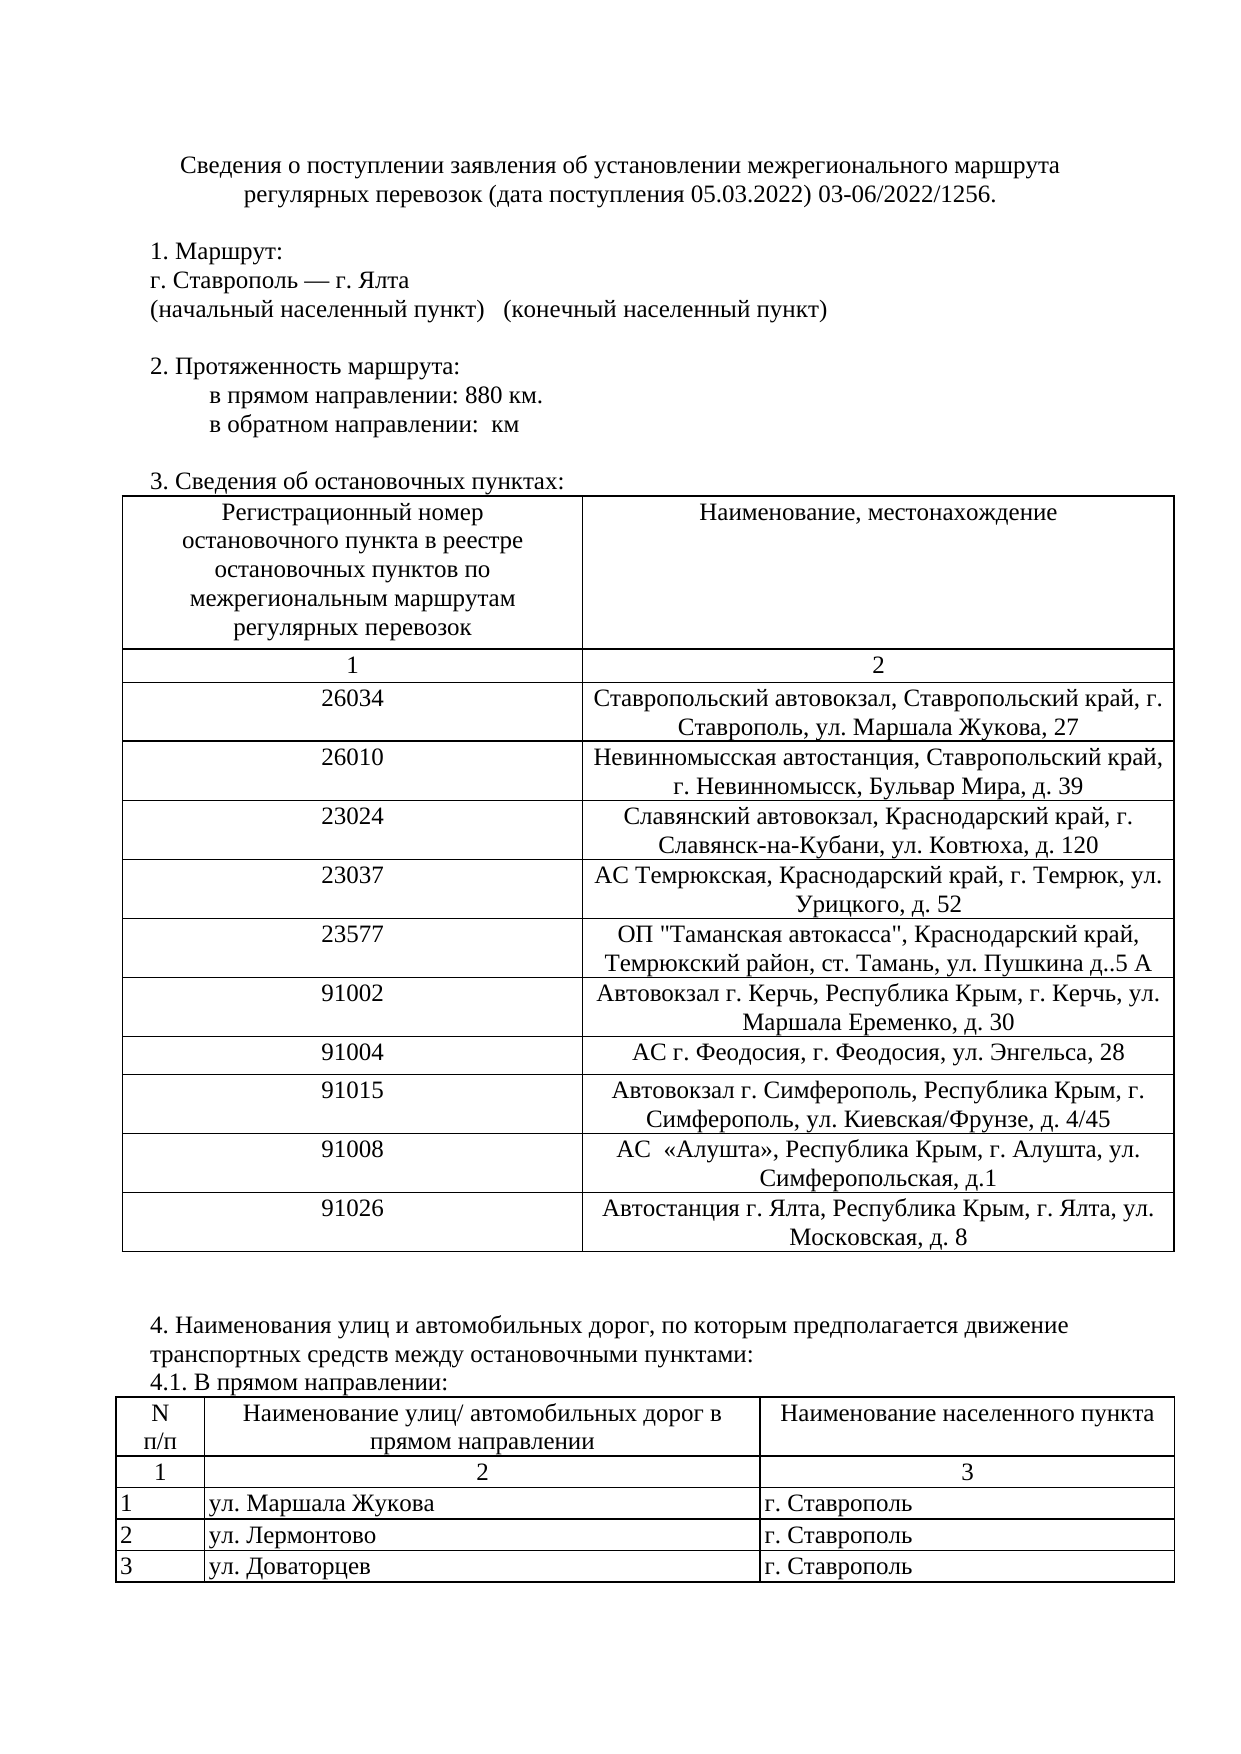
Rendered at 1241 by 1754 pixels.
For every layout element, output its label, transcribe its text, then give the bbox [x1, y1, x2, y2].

table_cell ул. Лермонтово [205, 1520, 759, 1549]
table_header N п/п [117, 1398, 204, 1455]
table_cell Автостанция г. Ялта, Республика Крым, г. Ялта, ул. Московская, д. 8 [583, 1193, 1173, 1251]
table_cell Автовокзал г. Керчь, Республика Крым, г. Керчь, ул. Маршала Еременко, д. 30 [583, 978, 1173, 1036]
table_cell 91008 [123, 1134, 582, 1192]
table_cell г. Ставрополь [761, 1488, 1174, 1518]
text 4.1. В прямом направлении: [150, 1367, 1090, 1396]
table_cell 2 [205, 1457, 759, 1487]
table_cell 91015 [123, 1075, 582, 1133]
table_header Наименование улиц/ автомобильных дорог в прямом направлении [205, 1398, 759, 1455]
text 4. Наименования улиц и автомобильных дорог, по которым предполагается движение транспортных средств между остановочными пунктами: [150, 1310, 1090, 1367]
table_cell ОП "Таманская автокасса", Краснодарский край, Темрюкский район, ст. Тамань, ул. Пушкина д..5 А [583, 919, 1173, 977]
text г. Ставрополь — г. Ялта [150, 265, 1090, 294]
table_cell ул. Доваторцев [205, 1551, 759, 1581]
table_cell 23577 [123, 919, 582, 977]
table_cell 1 [117, 1488, 204, 1518]
table_cell 2 [117, 1520, 204, 1549]
table_cell Славянский автовокзал, Краснодарский край, г. Славянск-на-Кубани, ул. Ковтюха, д. 120 [583, 801, 1173, 858]
table_cell АС «Алушта», Республика Крым, г. Алушта, ул. Симферопольская, д.1 [583, 1134, 1173, 1192]
text Сведения о поступлении заявления об установлении межрегионального маршрута регулярных перевозок (дата поступления 05.03.2022) 03-06/2022/1256. [150, 150, 1090, 207]
table_cell 3 [761, 1457, 1174, 1487]
table_cell 1 [117, 1457, 204, 1487]
table_cell 26010 [123, 742, 582, 799]
text 1. Маршрут: [150, 236, 1090, 265]
table_header Наименование населенного пункта [761, 1398, 1174, 1455]
table_cell 1 [123, 650, 582, 681]
text в прямом направлении: 880 км. [150, 380, 1090, 409]
table_cell 23024 [123, 801, 582, 858]
table_cell АС г. Феодосия, г. Феодосия, ул. Энгельса, 28 [583, 1037, 1173, 1074]
table_cell Автовокзал г. Симферополь, Республика Крым, г. Симферополь, ул. Киевская/Фрунзе, д. 4/45 [583, 1075, 1173, 1133]
text в обратном направлении: км [150, 409, 1090, 437]
table_cell 26034 [123, 683, 582, 740]
table_cell 91004 [123, 1037, 582, 1074]
text 3. Сведения об остановочных пунктах: [150, 466, 1090, 495]
table_cell г. Ставрополь [761, 1551, 1174, 1581]
table_cell 91026 [123, 1193, 582, 1251]
table_cell г. Ставрополь [761, 1520, 1174, 1549]
table_cell 91002 [123, 978, 582, 1036]
table_cell 2 [583, 650, 1173, 681]
text 2. Протяженность маршрута: [150, 351, 1090, 380]
table_cell Невинномысская автостанция, Ставропольский край, г. Невинномысск, Бульвар Мира, д. 39 [583, 742, 1173, 799]
table_cell 23037 [123, 860, 582, 918]
table_header Наименование, местонахождение [583, 497, 1173, 648]
table_cell 3 [117, 1551, 204, 1581]
table_header Регистрационный номер остановочного пункта в реестре остановочных пунктов по межрегиональным маршрутам регулярных перевозок [123, 497, 582, 648]
table_cell АС Темрюкская, Краснодарский край, г. Темрюк, ул. Урицкого, д. 52 [583, 860, 1173, 918]
table_cell ул. Маршала Жукова [205, 1488, 759, 1518]
text (начальный населенный пункт) (конечный населенный пункт) [150, 294, 1090, 322]
table_cell Ставропольский автовокзал, Ставропольский край, г. Ставрополь, ул. Маршала Жукова, 27 [583, 683, 1173, 740]
